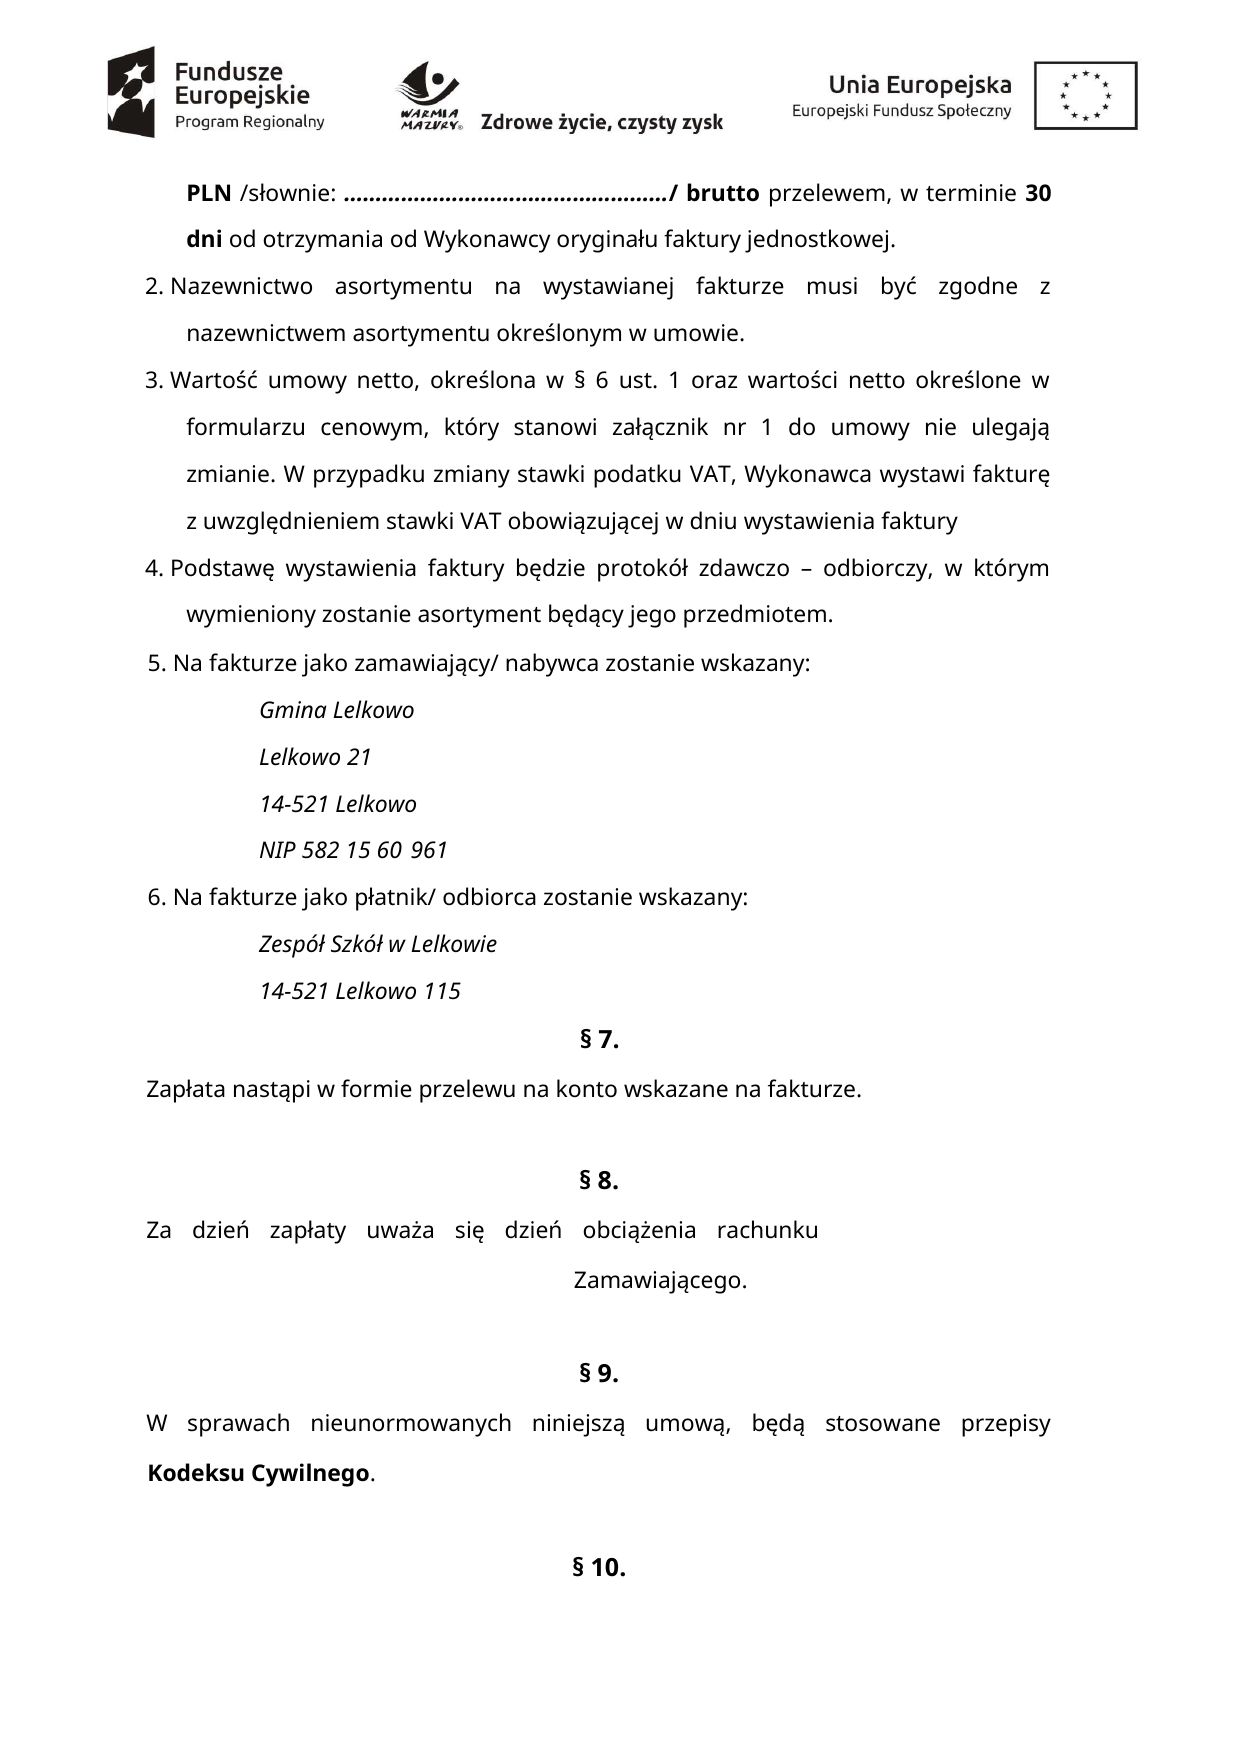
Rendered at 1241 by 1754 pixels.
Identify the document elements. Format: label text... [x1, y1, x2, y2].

text Lelkowo 21 [259, 741, 1098, 772]
text Za dzień zapłaty uważa się dzień obciążenia rachunku Zamawiającego. [146, 1214, 819, 1295]
text Zespół Szkół w Lelkowie [259, 928, 1098, 959]
text NIP 582 15 60 961 [259, 834, 1098, 866]
list Podstawę wystawienia faktury będzie protokół zdawczo – odbiorczy, w którym wymieniony zostanie asortyment będący jego przedmiotem. [145, 552, 1051, 630]
list Wartość umowy netto, określona w § 6 ust. 1 oraz wartości netto określone w formularzu cenowym, który stanowi załącznik nr 1 do umowy nie ulegają zmianie. W przypadku zmiany stawki podatku VAT, Wykonawca wystawi fakturę z uwzględnieniem stawki VAT obowiązującej w dniu wystawienia faktury [145, 364, 1051, 536]
text Zapłata nastąpi w formie przelewu na konto wskazane na fakturze. [146, 1073, 1051, 1104]
text 14-521 Lelkowo [259, 788, 1098, 819]
text W sprawach nieunormowanych niniejszą umową, będą stosowane przepisy Kodeksu Cywilnego. [146, 1407, 1051, 1488]
list Na fakturze jako płatnik/ odbiorca zostanie wskazany: [147, 881, 1098, 913]
list Na fakturze jako zamawiający/ nabywca zostanie wskazany: [147, 647, 1098, 678]
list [145, 148, 1051, 255]
text 14-521 Lelkowo 115 [259, 975, 1098, 1006]
picture [84, 22, 1161, 161]
list Nazewnictwo asortymentu na wystawianej fakturze musi być zgodne z nazewnictwem asortymentu określonym w umowie. [145, 270, 1051, 348]
text Gmina Lelkowo [259, 694, 1098, 725]
